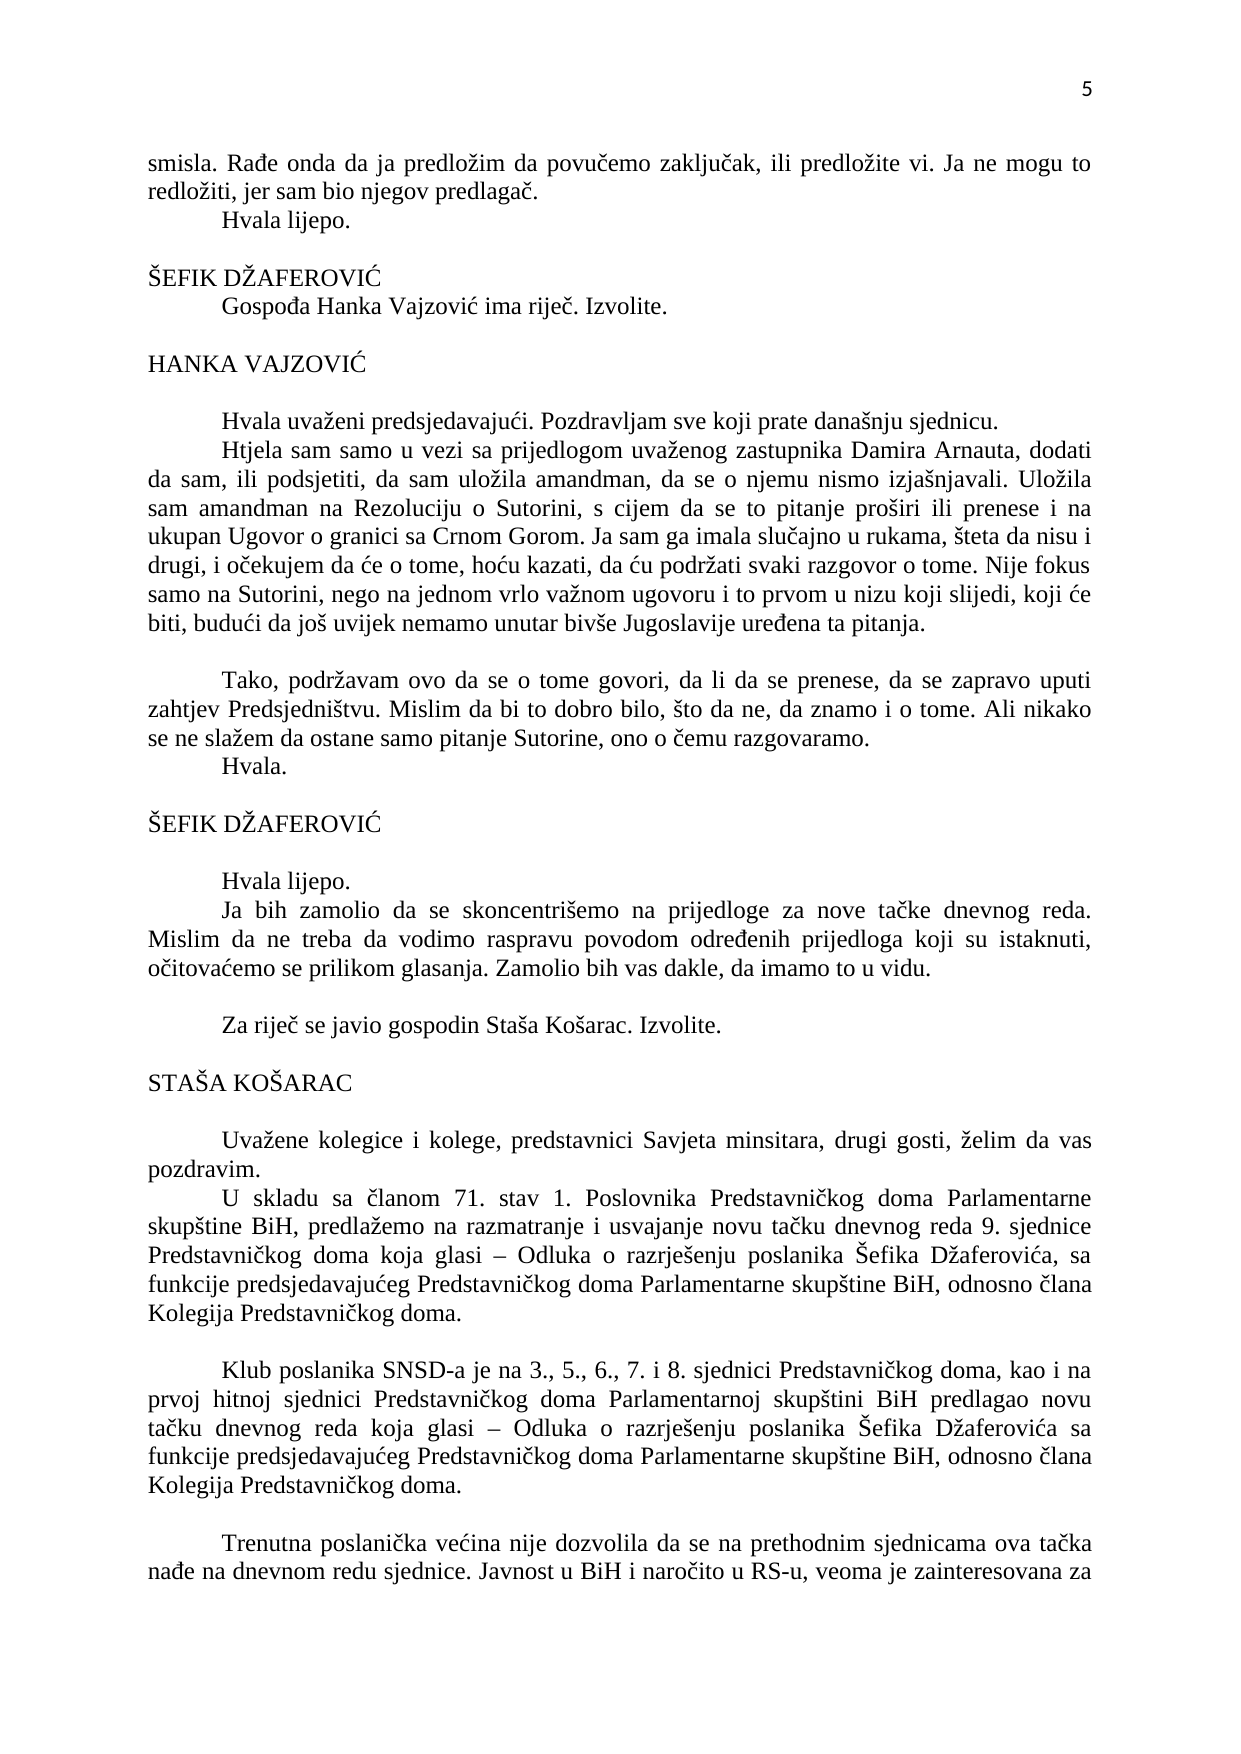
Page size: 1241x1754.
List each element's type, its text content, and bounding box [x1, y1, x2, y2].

text U skladu sa članom 71. stav 1. Poslovnika Predstavničkog doma Parlamentarne skupštine BiH, predlažemo na razmatranje i usvajanje novu tačku dnevnog reda 9. sjednice Predstavničkog doma koja glasi – Odluka o razrješenju poslanika Šefika Džaferovića, sa funkcije predsjedavajućeg Predstavničkog doma Parlamentarne skupštine BiH, odnosno člana Kolegija Predstavničkog doma. [148, 1183, 1093, 1326]
text Hvala uvaženi predsjedavajući. Pozdravljam sve koji prate današnju sjednicu. [148, 406, 1093, 435]
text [148, 148, 1093, 205]
text Ja bih zamolio da se skoncentrišemo na prijedloge za nove tačke dnevnog reda. Mislim da ne treba da vodimo raspravu povodom određenih prijedloga koji su istaknuti, očitovaćemo se prilikom glasanja. Zamolio bih vas dakle, da imamo to u vidu. [148, 895, 1093, 981]
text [148, 1528, 1093, 1585]
text Klub poslanika SNSD-a je na 3., 5., 6., 7. i 8. sjednici Predstavničkog doma, kao i na prvoj hitnoj sjednici Predstavničkog doma Parlamentarnoj skupštini BiH predlagao novu tačku dnevnog reda koja glasi – Odluka o razrješenju poslanika Šefika Džaferovića sa funkcije predsjedavajućeg Predstavničkog doma Parlamentarne skupštine BiH, odnosno člana Kolegija Predstavničkog doma. [148, 1355, 1093, 1499]
text Hvala lijepo. [148, 205, 1093, 234]
text STAŠA KOŠARAC [148, 1068, 1093, 1096]
text HANKA VAJZOVIĆ [148, 349, 1093, 378]
text Hvala. [148, 751, 1093, 780]
text ŠEFIK DŽAFEROVIĆ [148, 809, 1093, 838]
text Uvažene kolegice i kolege, predstavnici Savjeta minsitara, drugi gosti, želim da vas pozdravim. [148, 1125, 1093, 1183]
text Gospođa Hanka Vajzović ima riječ. Izvolite. [148, 291, 1093, 320]
text ŠEFIK DŽAFEROVIĆ [148, 263, 1093, 291]
text Htjela sam samo u vezi sa prijedlogom uvaženog zastupnika Damira Arnauta, dodati da sam, ili podsjetiti, da sam uložila amandman, da se o njemu nismo izjašnjavali. Uložila sam amandman na Rezoluciju o Sutorini, s cijem da se to pitanje proširi ili prenese i na ukupan Ugovor o granici sa Crnom Gorom. Ja sam ga imala slučajno u rukama, šteta da nisu i drugi, i očekujem da će o tome, hoću kazati, da ću podržati svaki razgovor o tome. Nije fokus samo na Sutorini, nego na jednom vrlo važnom ugovoru i to prvom u nizu koji slijedi, koji će biti, budući da još uvijek nemamo unutar bivše Jugoslavije uređena ta pitanja. [148, 435, 1093, 636]
text Hvala lijepo. [148, 866, 1093, 895]
text Za riječ se javio gospodin Staša Košarac. Izvolite. [148, 1010, 1093, 1039]
text Tako, podržavam ovo da se o tome govori, da li da se prenese, da se zapravo uputi zahtjev Predsjedništvu. Mislim da bi to dobro bilo, što da ne, da znamo i o tome. Ali nikako se ne slažem da ostane samo pitanje Sutorine, ono o čemu razgovaramo. [148, 665, 1093, 751]
